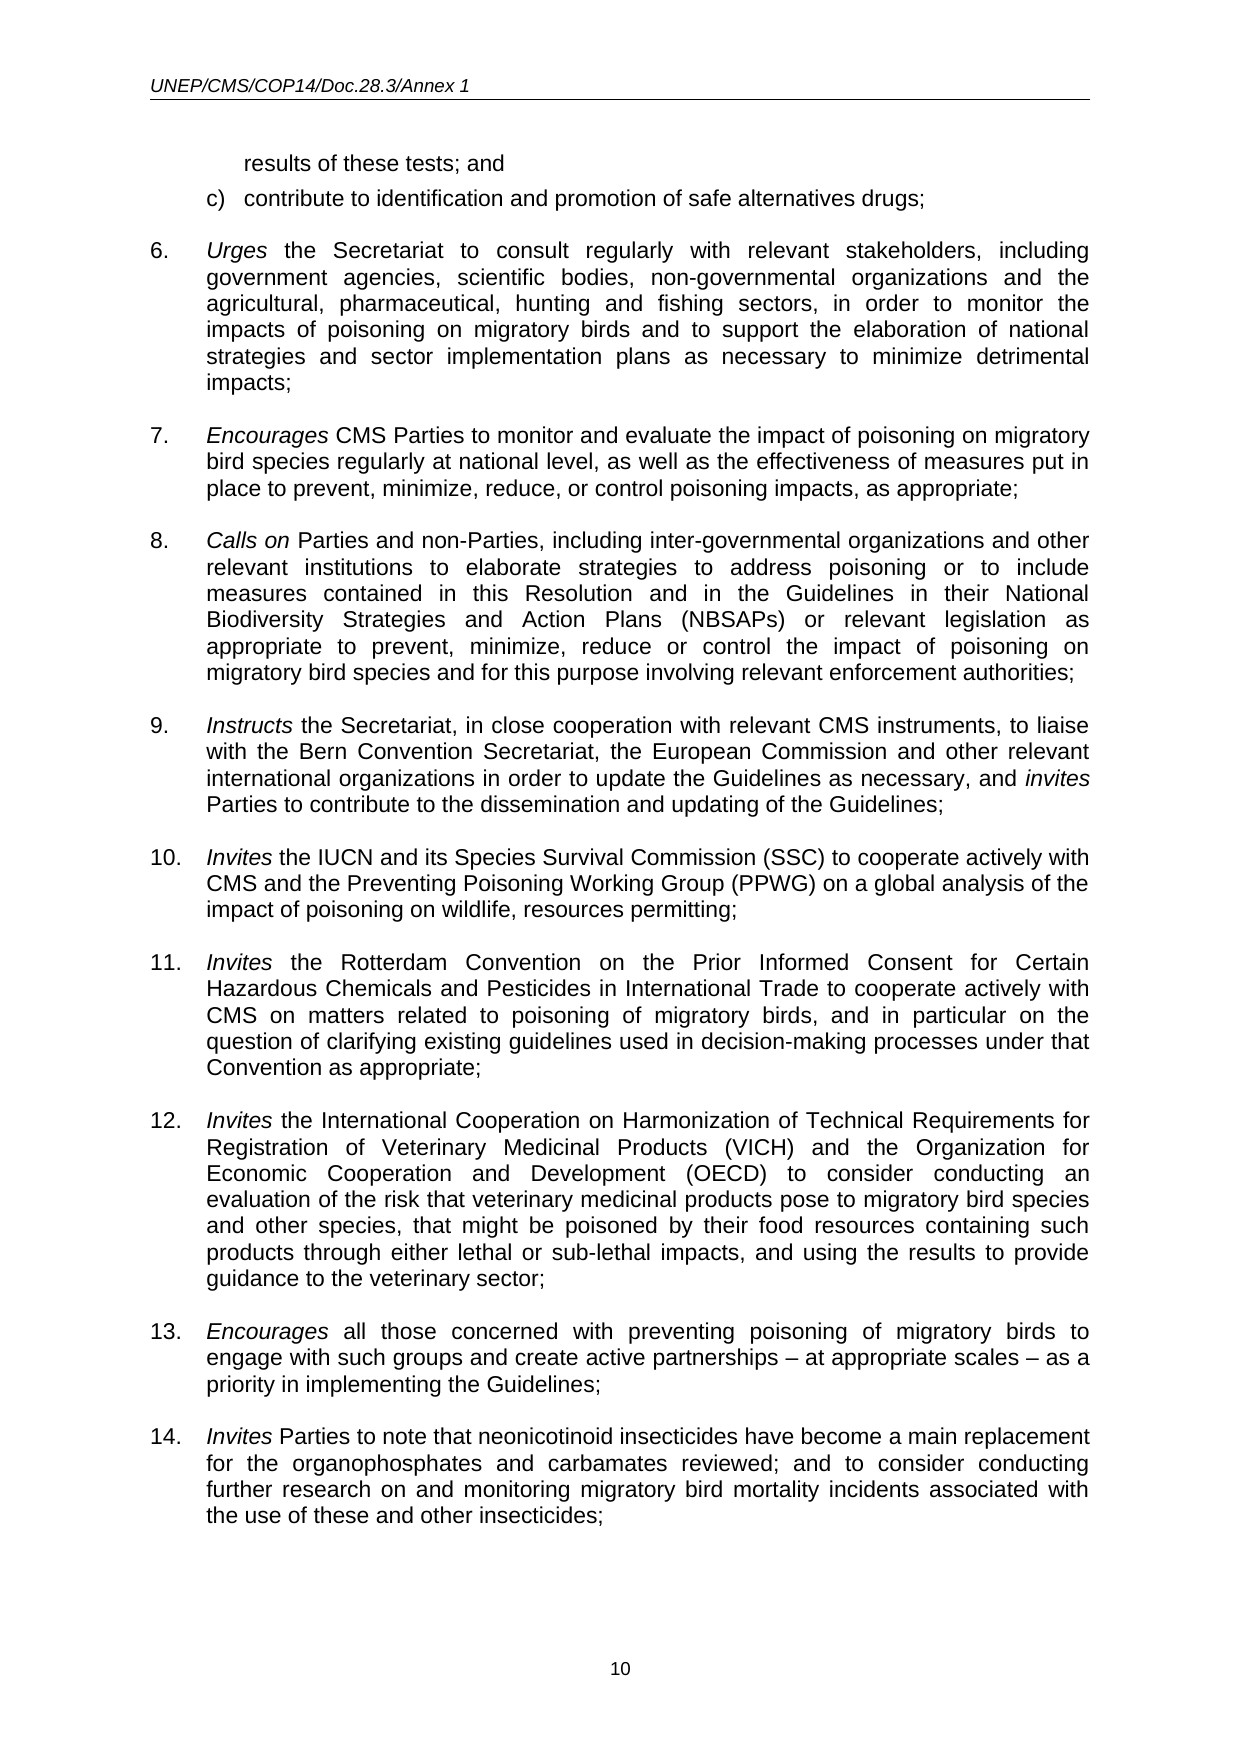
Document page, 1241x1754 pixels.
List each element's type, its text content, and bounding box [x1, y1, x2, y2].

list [206, 150, 1090, 176]
list Encourages CMS Parties to monitor and evaluate the impact of poisoning on migratory bird species regularly at national level, as well as the effectiveness of measures put in place to prevent, minimize, reduce, or control poisoning impacts, as appropriate; [150, 422, 1090, 501]
list Calls on Parties and non-Parties, including inter-governmental organizations and other relevant institutions to elaborate strategies to address poisoning or to include measures contained in this Resolution and in the Guidelines in their National Biodiversity Strategies and Action Plans (NBSAPs) or relevant legislation as appropriate to prevent, minimize, reduce or control the impact of poisoning on migratory bird species and for this purpose involving relevant enforcement authorities; [150, 527, 1090, 685]
list Invites the International Cooperation on Harmonization of Technical Requirements for Registration of Veterinary Medicinal Products (VICH) and the Organization for Economic Cooperation and Development (OECD) to consider conducting an evaluation of the risk that veterinary medicinal products pose to migratory bird species and other species, that might be poisoned by their food resources containing such products through either lethal or sub-lethal impacts, and using the results to provide guidance to the veterinary sector; [150, 1107, 1090, 1292]
list Invites Parties to note that neonicotinoid insecticides have become a main replacement for the organophosphates and carbamates reviewed; and to consider conducting further research on and monitoring migratory bird mortality incidents associated with the use of these and other insecticides; [150, 1423, 1090, 1529]
list Instructs the Secretariat, in close cooperation with relevant CMS instruments, to liaise with the Bern Convention Secretariat, the European Commission and other relevant international organizations in order to update the Guidelines as necessary, and invites Parties to contribute to the dissemination and updating of the Guidelines; [150, 712, 1090, 817]
list Encourages all those concerned with preventing poisoning of migratory birds to engage with such groups and create active partnerships – at appropriate scales – as a priority in implementing the Guidelines; [150, 1318, 1090, 1397]
list Urges the Secretariat to consult regularly with relevant stakeholders, including government agencies, scientific bodies, non-governmental organizations and the agricultural, pharmaceutical, hunting and fishing sectors, in order to monitor the impacts of poisoning on migratory birds and to support the elaboration of national strategies and sector implementation plans as necessary to minimize detrimental impacts; [150, 237, 1090, 396]
text c) contribute to identification and promotion of safe alternatives drugs; [206, 185, 1090, 211]
list Invites the IUCN and its Species Survival Commission (SSC) to cooperate actively with CMS and the Preventing Poisoning Working Group (PPWG) on a global analysis of the impact of poisoning on wildlife, resources permitting; [150, 843, 1090, 923]
list Invites the Rotterdam Convention on the Prior Informed Consent for Certain Hazardous Chemicals and Pesticides in International Trade to cooperate actively with CMS on matters related to poisoning of migratory birds, and in particular on the question of clarifying existing guidelines used in decision-making processes under that Convention as appropriate; [150, 949, 1090, 1081]
